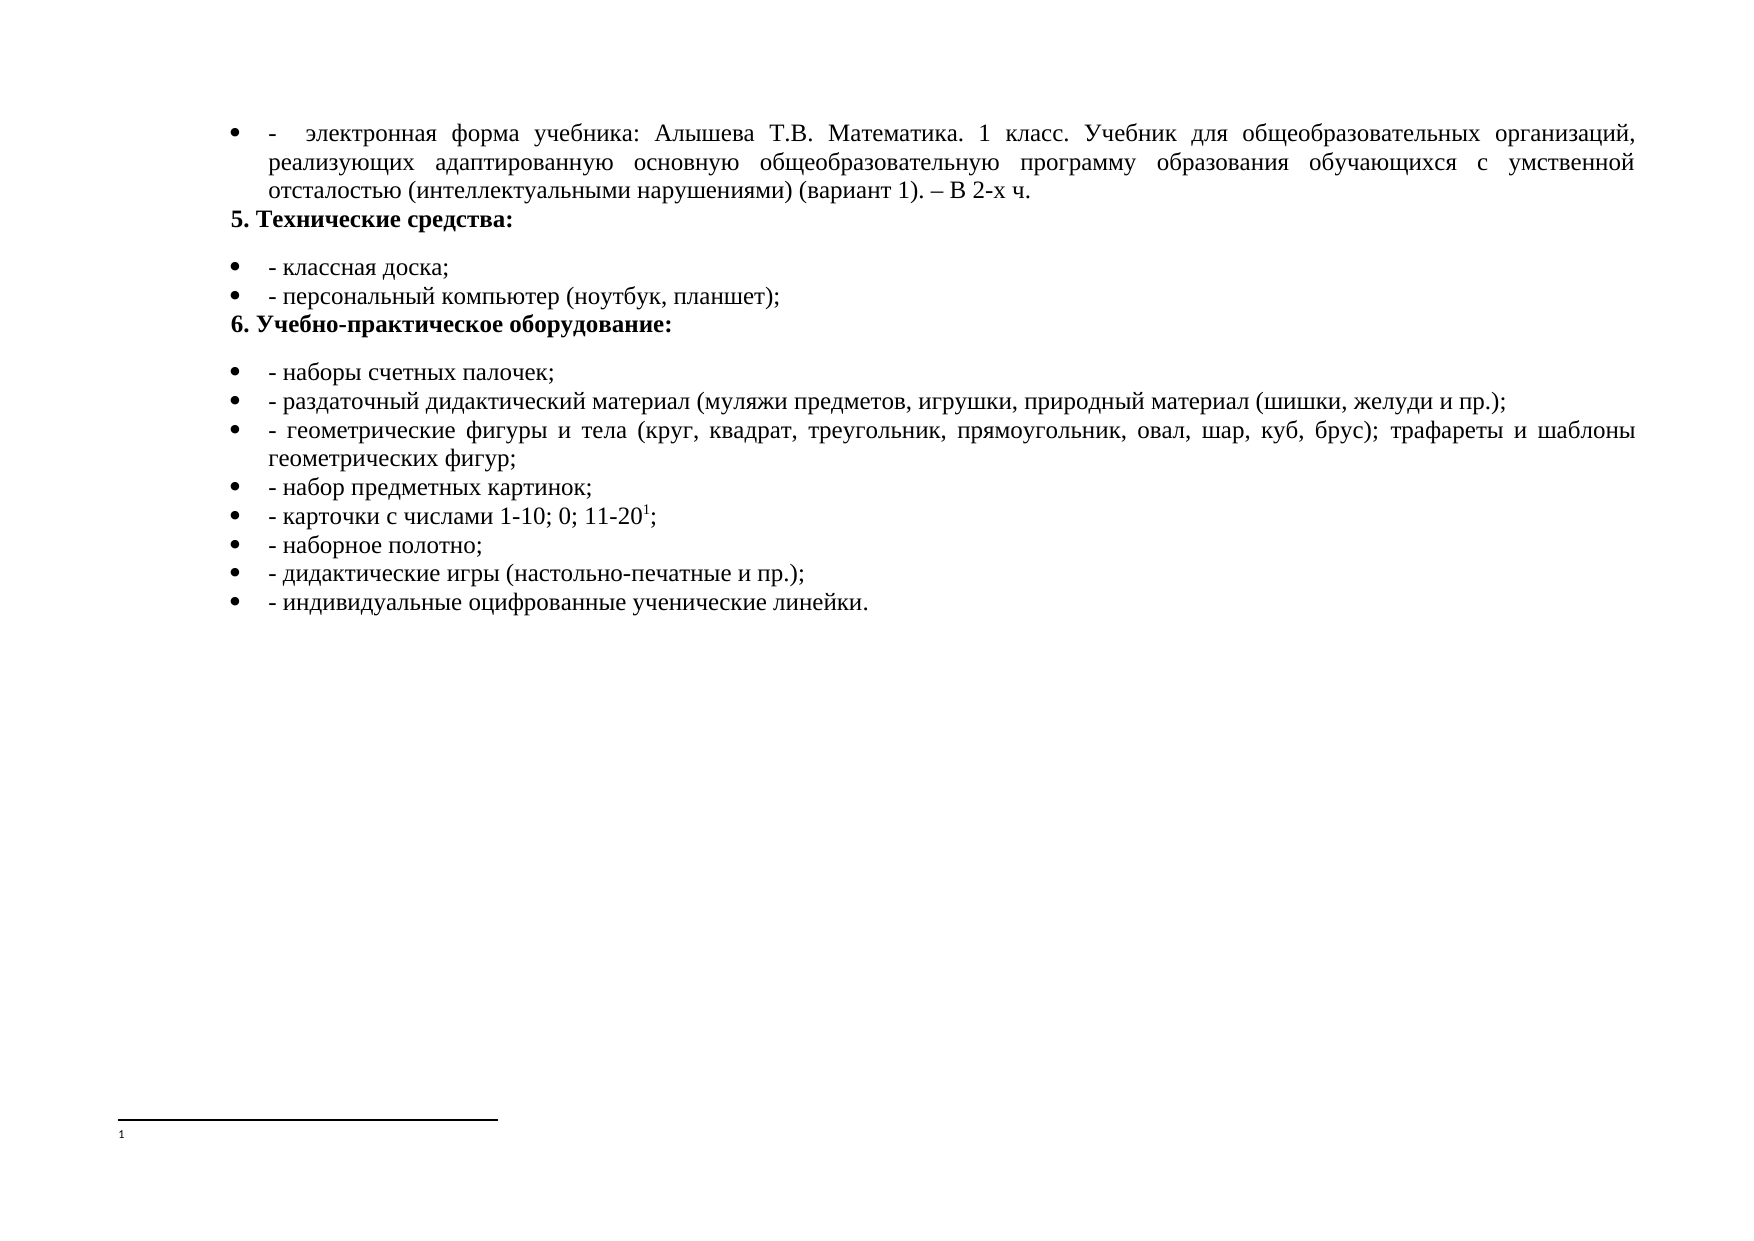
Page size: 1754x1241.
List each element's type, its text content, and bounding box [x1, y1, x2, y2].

text 6. Учебно-практическое оборудование: [231, 309, 1636, 338]
list - карточки с числами 1-10; 0; 11-20; [231, 501, 1636, 530]
list - раздаточный дидактический материал (муляжи предметов, игрушки, природный материал (шишки, желуди и пр.); [231, 386, 1636, 415]
list - дидактические игры (настольно-печатные и пр.); [231, 558, 1636, 587]
list - электронная форма учебника: Алышева Т.В. Математика. 1 класс. Учебник для общеобразовательных организаций, реализующих адаптированную основную общеобразовательную программу образования обучающихся с умственной отсталостью (интеллектуальными нарушениями) (вариант 1). – В 2-х ч. [231, 118, 1636, 204]
list - набор предметных картинок; [231, 472, 1636, 501]
list - наборы счетных палочек; [231, 357, 1636, 386]
list - наборное полотно; [231, 530, 1636, 558]
list - геометрические фигуры и тела (круг, квадрат, треугольник, прямоугольник, овал, шар, куб, брус); трафареты и шаблоны геометрических фигур; [231, 415, 1636, 472]
list - индивидуальные оцифрованные ученические линейки. [231, 587, 1636, 616]
list - персональный компьютер (ноутбук, планшет); [231, 281, 1636, 309]
text 5. Технические средства: [231, 204, 1636, 233]
list - классная доска; [231, 252, 1636, 281]
